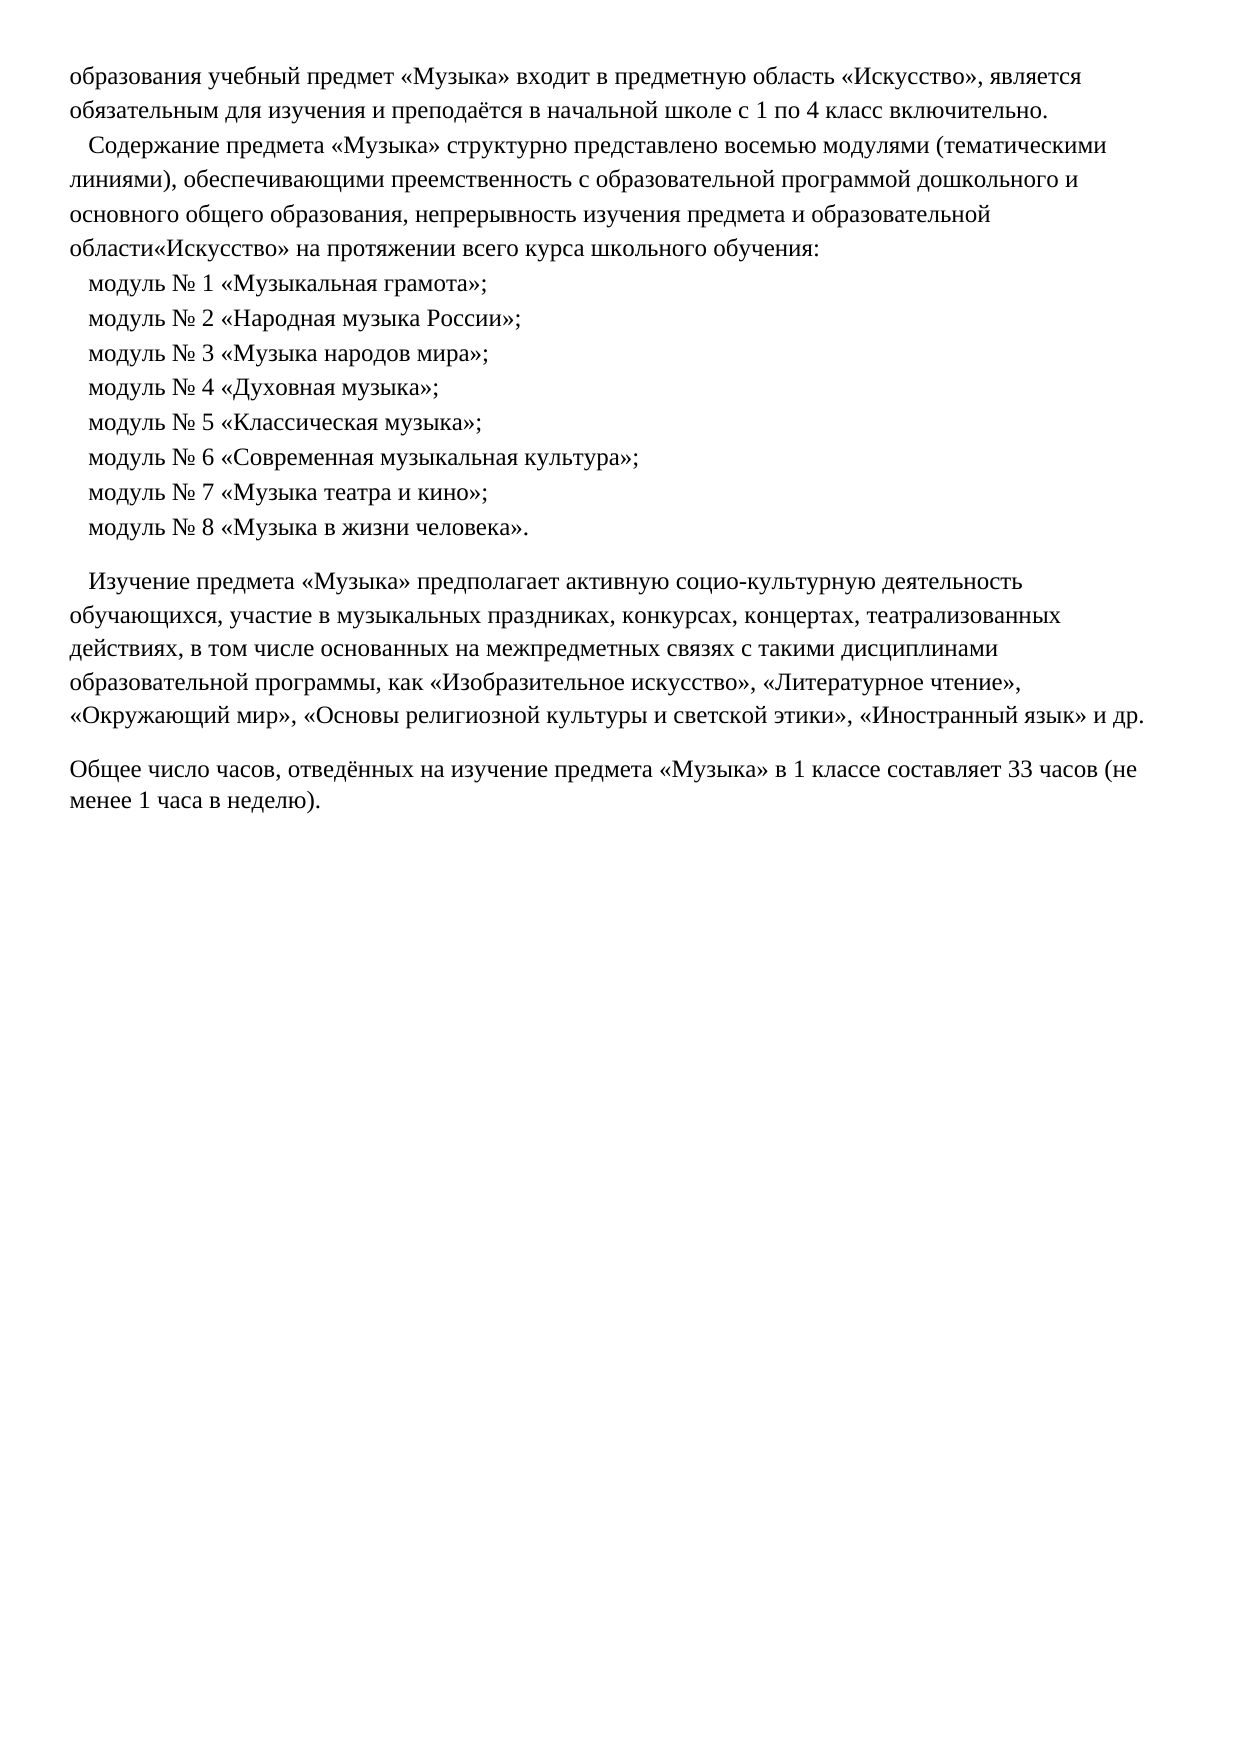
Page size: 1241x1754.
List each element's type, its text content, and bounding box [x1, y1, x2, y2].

text образования учебный предмет «Музыка» входит в предметную область «Искусство», является обязательным для изучения и преподаётся в начальной школе с 1 по 4 класс включительно. Содержание предмета «Музыка» структурно представлено восемью модулями (тематическими линиями), обеспечивающими преемственность с образовательной программой дошкольного и основного общего образования, непрерывность изучения предмета и образовательной области«Искусство» на протяжении всего курса школьного обучения: модуль № 1 «Музыкальная грамота»; модуль № 2 «Народная музыка России»; модуль № 3 «Музыка народов мира»; модуль № 4 «Духовная музыка»; модуль № 5 «Классическая музыка»; модуль № 6 «Современная музыкальная культура»; модуль № 7 «Музыка театра и кино»; модуль № 8 «Музыка в жизни человека». [69, 61, 1117, 541]
text Общее число часов, отведённых на изучение предмета «Музыка» в 1 классе составляет 33 часов (не менее 1 часа в неделю). [69, 754, 1147, 814]
text Изучение предмета «Музыка» предполагает активную социо-культурную деятельность обучающихся, участие в музыкальных праздниках, конкурсах, концертах, театрализованных действиях, в том числе основанных на межпредметных связях с такими дисциплинами образовательной программы, как «Изобразительное искусство», «Литературное чтение», «Окружающий мир», «Основы религиозной культуры и светской этики», «Иностранный язык» и др. [69, 566, 1147, 729]
